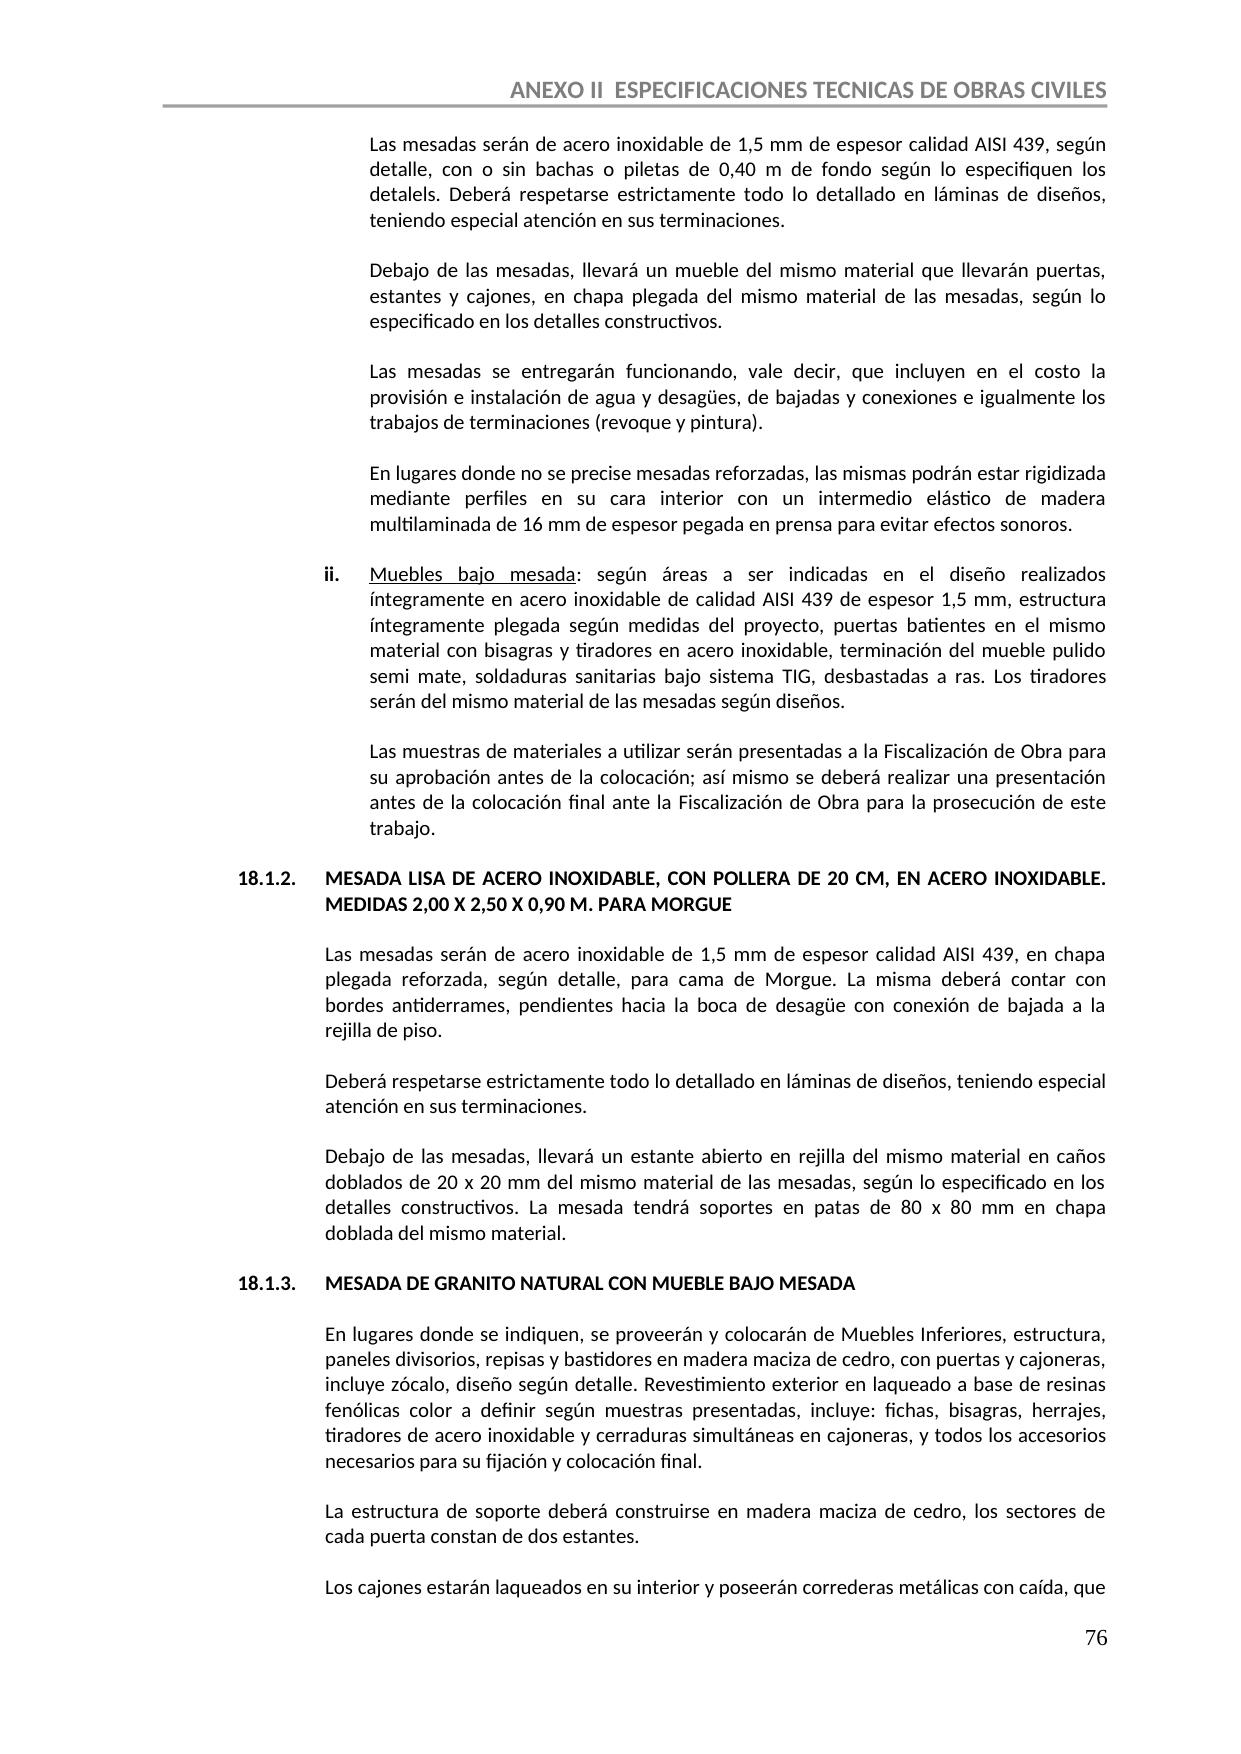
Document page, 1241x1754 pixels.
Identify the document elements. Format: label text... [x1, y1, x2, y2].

text Las muestras de materiales a utilizar serán presentadas a la Fiscalización de Obra para su aprobación antes de la colocación; así mismo se deberá realizar una presentación antes de la colocación final ante la Fiscalización de Obra para la prosecución de este trabajo. [369, 739, 1107, 840]
list MESADA LISA DE ACERO INOXIDABLE, CON POLLERA DE 20 CM, EN ACERO INOXIDABLE. MEDIDAS 2,00 X 2,50 X 0,90 M. PARA MORGUE [237, 865, 1107, 916]
list MESADA DE GRANITO NATURAL CON MUEBLE BAJO MESADA [237, 1270, 1107, 1296]
list Muebles bajo mesada: según áreas a ser indicadas en el diseño realizados íntegramente en acero inoxidable de calidad AISI 439 de espesor 1,5 mm, estructura íntegramente plegada según medidas del proyecto, puertas batientes en el mismo material con bisagras y tiradores en acero inoxidable, terminación del mueble pulido semi mate, soldaduras sanitarias bajo sistema TIG, desbastadas a ras. Los tiradores serán del mismo material de las mesadas según diseños. [340, 561, 1107, 714]
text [325, 1574, 1107, 1599]
text Deberá respetarse estrictamente todo lo detallado en láminas de diseños, teniendo especial atención en sus terminaciones. [325, 1068, 1107, 1119]
text Las mesadas serán de acero inoxidable de 1,5 mm de espesor calidad AISI 439, en chapa plegada reforzada, según detalle, para cama de Morgue. La misma deberá contar con bordes antiderrames, pendientes hacia la boca de desagüe con conexión de bajada a la rejilla de piso. [325, 941, 1107, 1043]
text Las mesadas se entregarán funcionando, vale decir, que incluyen en el costo la provisión e instalación de agua y desagües, de bajadas y conexiones e igualmente los trabajos de terminaciones (revoque y pintura). [369, 359, 1107, 435]
text En lugares donde no se precise mesadas reforzadas, las mismas podrán estar rigidizada mediante perfiles en su cara interior con un intermedio elástico de madera multilaminada de 16 mm de espesor pegada en prensa para evitar efectos sonoros. [369, 460, 1107, 536]
text Debajo de las mesadas, llevará un estante abierto en rejilla del mismo material en caños doblados de 20 x 20 mm del mismo material de las mesadas, según lo especificado en los detalles constructivos. La mesada tendrá soportes en patas de 80 x 80 mm en chapa doblada del mismo material. [325, 1144, 1107, 1245]
text En lugares donde se indiquen, se proveerán y colocarán de Muebles Inferiores, estructura, paneles divisorios, repisas y bastidores en madera maciza de cedro, con puertas y cajoneras, incluye zócalo, diseño según detalle. Revestimiento exterior en laqueado a base de resinas fenólicas color a definir según muestras presentadas, incluye: fichas, bisagras, herrajes, tiradores de acero inoxidable y cerraduras simultáneas en cajoneras, y todos los accesorios necesarios para su fijación y colocación final. [325, 1321, 1107, 1473]
text Debajo de las mesadas, llevará un mueble del mismo material que llevarán puertas, estantes y cajones, en chapa plegada del mismo material de las mesadas, según lo especificado en los detalles constructivos. [369, 257, 1107, 334]
text Las mesadas serán de acero inoxidable de 1,5 mm de espesor calidad AISI 439, según detalle, con o sin bachas o piletas de 0,40 m de fondo según lo especifiquen los detalels. Deberá respetarse estrictamente todo lo detallado en láminas de diseños, teniendo especial atención en sus terminaciones. [369, 131, 1107, 232]
text La estructura de soporte deberá construirse en madera maciza de cedro, los sectores de cada puerta constan de dos estantes. [325, 1498, 1107, 1549]
